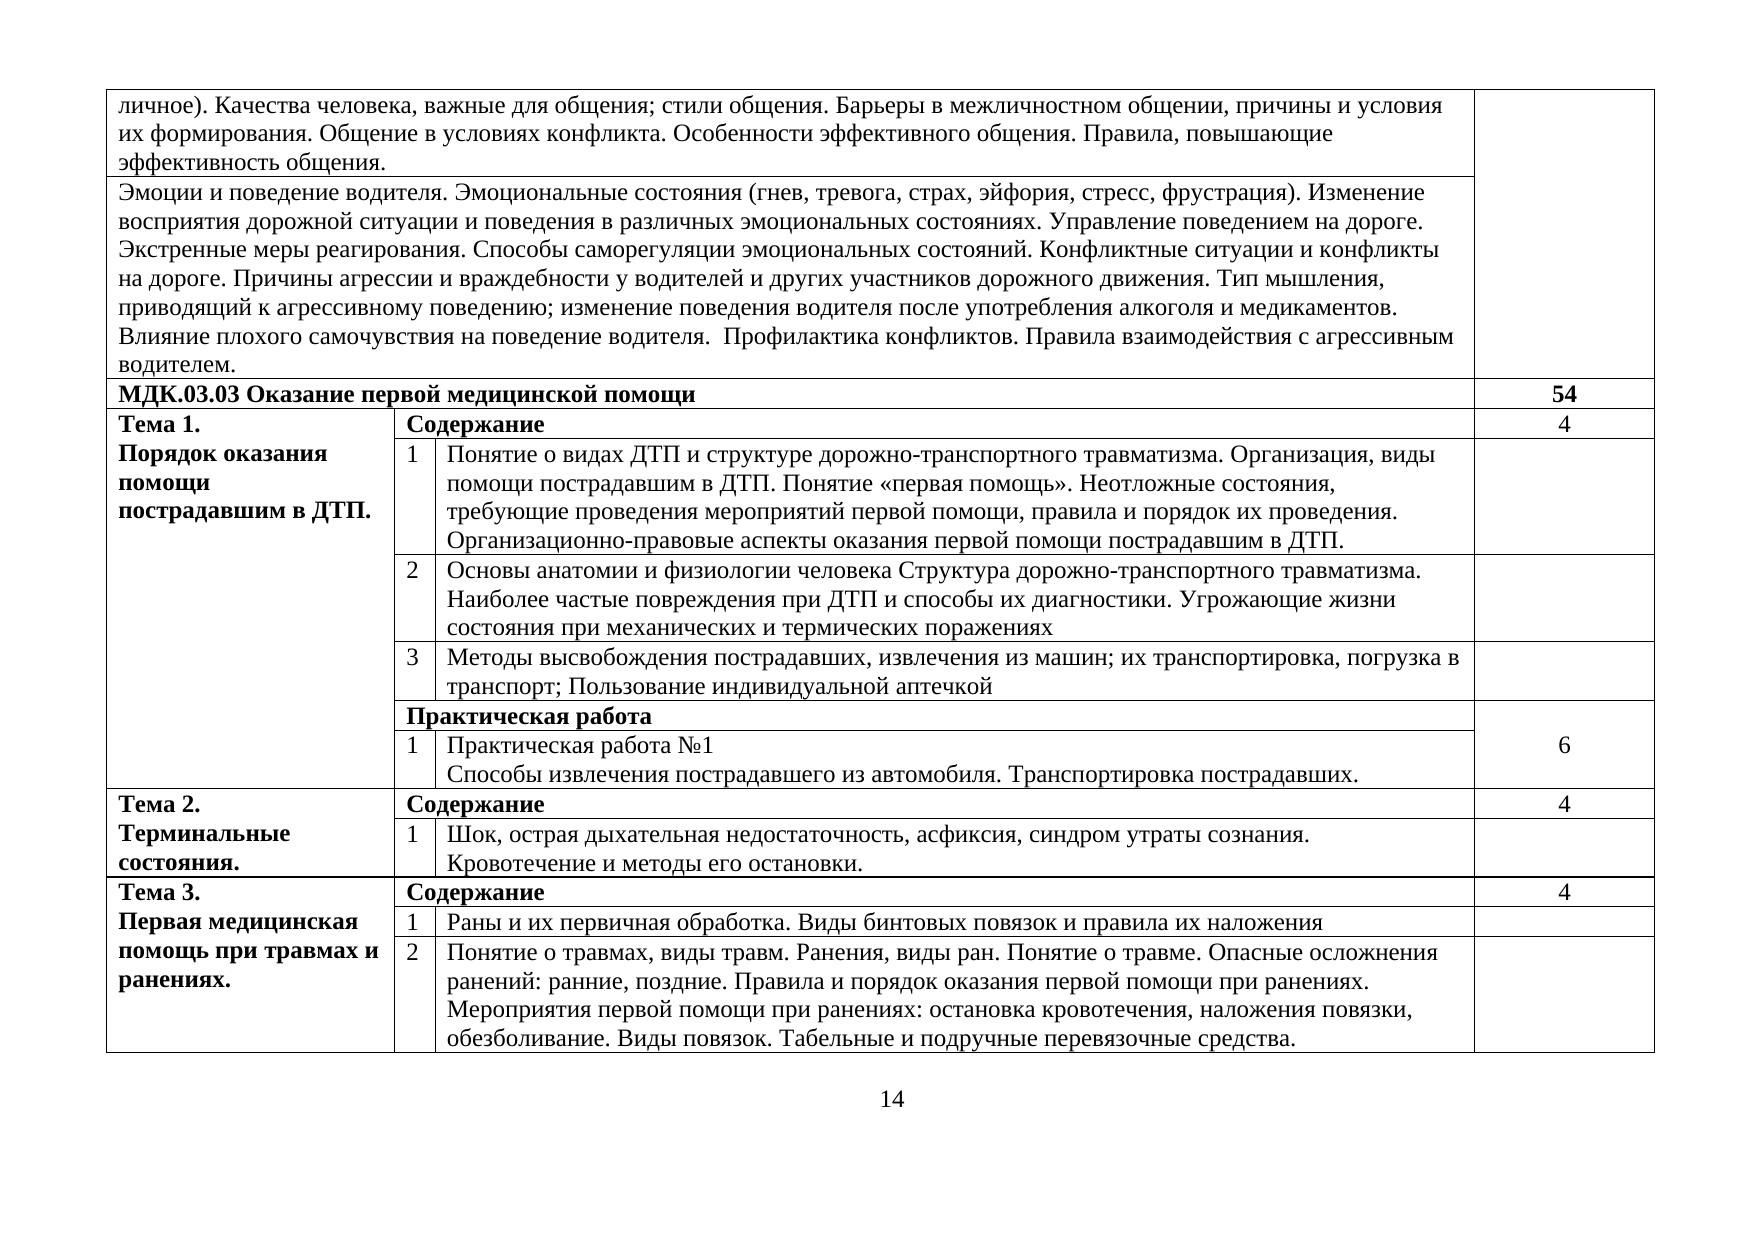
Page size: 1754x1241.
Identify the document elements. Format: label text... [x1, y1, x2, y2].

table_cell Понятие о видах ДТП и структуре дорожно-транспортного травматизма. Организация, виды помощи пострадавшим в ДТП. Понятие «первая помощь». Неотложные состояния, требующие проведения мероприятий первой помощи, правила и порядок их проведения. Организационно-правовые аспекты оказания первой помощи пострадавшим в ДТП. [436, 439, 1474, 554]
table_cell Практическая работа №1 Способы извлечения пострадавшего из автомобиля. Транспортировка пострадавших. [436, 731, 1474, 788]
table_cell [1475, 907, 1654, 936]
table_cell Тема 2. Терминальные состояния. [107, 789, 394, 876]
table_cell 54 [1475, 379, 1654, 408]
table_cell 4 [1475, 409, 1654, 438]
table_cell 3 [395, 642, 435, 700]
table_cell Тема 3. Первая медицинская помощь при травмах и ранениях. [107, 878, 394, 1052]
table_cell Основы анатомии и физиологии человека Структура дорожно-транспортного травматизма. Наиболее частые повреждения при ДТП и способы их диагностики. Угрожающие жизни состояния при механических и термических поражениях [436, 555, 1474, 641]
table_cell 1 [395, 731, 435, 788]
table_cell [1475, 439, 1654, 554]
table_cell [1475, 642, 1654, 700]
table_cell 2 [395, 555, 435, 641]
table_cell Практическая работа [395, 701, 1474, 729]
table_cell [1475, 937, 1654, 1052]
table_cell 1 [395, 819, 435, 876]
table_cell 4 [1475, 878, 1654, 906]
table_cell 2 [395, 937, 435, 1052]
table_cell 1 [395, 439, 435, 554]
table_cell 1 [395, 907, 435, 936]
table_cell [1475, 555, 1654, 641]
table_cell Шок, острая дыхательная недостаточность, асфиксия, синдром утраты сознания. Кровотечение и методы его остановки. [436, 819, 1474, 876]
table_cell Раны и их первичная обработка. Виды бинтовых повязок и правила их наложения [436, 907, 1474, 936]
table_cell Содержание [395, 878, 1474, 906]
table_cell МДК.03.03 Оказание первой медицинской помощи [107, 379, 1474, 408]
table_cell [107, 90, 1474, 176]
table_cell [1475, 819, 1654, 876]
table_cell Понятие о травмах, виды травм. Ранения, виды ран. Понятие о травме. Опасные осложнения ранений: ранние, поздние. Правила и порядок оказания первой помощи при ранениях. Мероприятия первой помощи при ранениях: остановка кровотечения, наложения повязки, обезболивание. Виды повязок. Табельные и подручные перевязочные средства. [436, 937, 1474, 1052]
table_cell Содержание [395, 789, 1474, 818]
table_cell Методы высвобождения пострадавших, извлечения из машин; их транспортировка, погрузка в транспорт; Пользование индивидуальной аптечкой [436, 642, 1474, 700]
table_cell 4 [1475, 789, 1654, 818]
table_cell 6 [1475, 701, 1654, 788]
table_cell Тема 1. Порядок оказания помощи пострадавшим в ДТП. [107, 409, 394, 788]
table_cell Эмоции и поведение водителя. Эмоциональные состояния (гнев, тревога, страх, эйфория, стресс, фрустрация). Изменение восприятия дорожной ситуации и поведения в различных эмоциональных состояниях. Управление поведением на дороге. Экстренные меры реагирования. Способы саморегуляции эмоциональных состояний. Конфликтные ситуации и конфликты на дороге. Причины агрессии и враждебности у водителей и других участников дорожного движения. Тип мышления, приводящий к агрессивному поведению; изменение поведения водителя после употребления алкоголя и медикаментов. Влияние плохого самочувствия на поведение водителя. Профилактика конфликтов. Правила взаимодействия с агрессивным водителем. [107, 177, 1474, 378]
table_cell Содержание [395, 409, 1474, 438]
